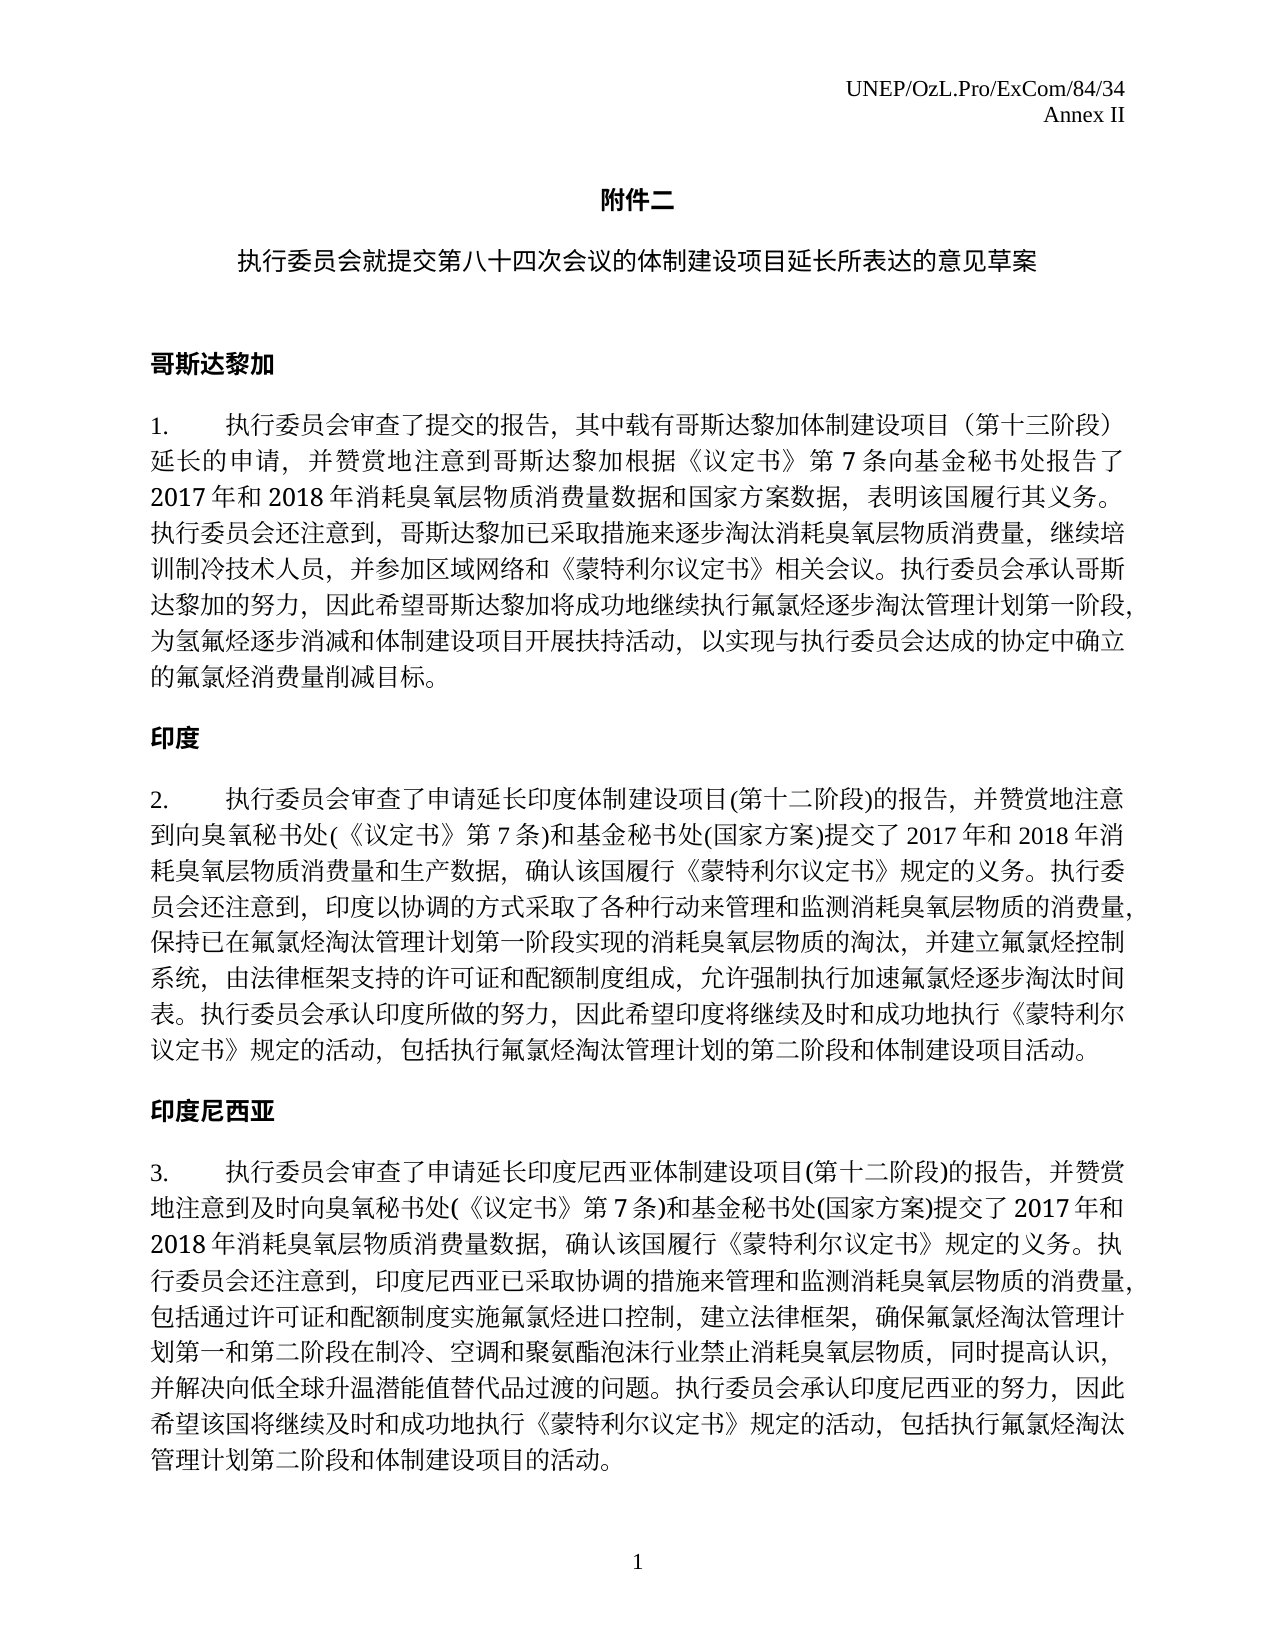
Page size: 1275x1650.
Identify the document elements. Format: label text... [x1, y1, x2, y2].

text 印度尼西亚 [150, 1092, 1125, 1128]
subtitle 执行委员会审查了申请延长印度尼西亚体制建设项目(第十二阶段)的报告，并赞赏地注意到及时向臭氧秘书处(《议定书》第7条)和基金秘书处(国家方案)提交了2017年和2018年消耗臭氧层物质消费量数据，确认该国履行《蒙特利尔议定书》规定的义务。执行委员会还注意到，印度尼西亚已采取协调的措施来管理和监测消耗臭氧层物质的消费量，包括通过许可证和配额制度实施氟氯烃进口控制，建立法律框架，确保氟氯烃淘汰管理计划第一和第二阶段在制冷、空调和聚氨酯泡沫行业禁止消耗臭氧层物质，同时提高认识，并解决向低全球升温潜能值替代品过渡的问题。执行委员会承认印度尼西亚的努力，因此希望该国将继续及时和成功地执行《蒙特利尔议定书》规定的活动，包括执行氟氯烃淘汰管理计划第二阶段和体制建设项目的活动。 [150, 1153, 1125, 1477]
text 哥斯达黎加 [150, 344, 1125, 380]
text 附件二 [150, 180, 1125, 217]
subtitle 执行委员会审查了提交的报告，其中载有哥斯达黎加体制建设项目（第十三阶段）延长的申请，并赞赏地注意到哥斯达黎加根据《议定书》第7条向基金秘书处报告了2017年和2018年消耗臭氧层物质消费量数据和国家方案数据，表明该国履行其义务。执行委员会还注意到，哥斯达黎加已采取措施来逐步淘汰消耗臭氧层物质消费量，继续培训制冷技术人员，并参加区域网络和《蒙特利尔议定书》相关会议。执行委员会承认哥斯达黎加的努力，因此希望哥斯达黎加将成功地继续执行氟氯烃逐步淘汰管理计划第一阶段，为氢氟烃逐步消减和体制建设项目开展扶持活动，以实现与执行委员会达成的协定中确立的氟氯烃消费量削减目标。 [150, 405, 1125, 693]
subtitle 执行委员会审查了申请延长印度体制建设项目(第十二阶段)的报告，并赞赏地注意到向臭氧秘书处(《议定书》第7条)和基金秘书处(国家方案)提交了2017年和2018年消耗臭氧层物质消费量和生产数据，确认该国履行《蒙特利尔议定书》规定的义务。执行委员会还注意到，印度以协调的方式采取了各种行动来管理和监测消耗臭氧层物质的消费量，保持已在氟氯烃淘汰管理计划第一阶段实现的消耗臭氧层物质的淘汰，并建立氟氯烃控制系统，由法律框架支持的许可证和配额制度组成，允许强制执行加速氟氯烃逐步淘汰时间表。执行委员会承认印度所做的努力，因此希望印度将继续及时和成功地执行《蒙特利尔议定书》规定的活动，包括执行氟氯烃淘汰管理计划的第二阶段和体制建设项目活动。 [150, 779, 1125, 1067]
text 执行委员会就提交第八十四次会议的体制建设项目延长所表达的意见草案 [150, 242, 1125, 278]
text 印度 [150, 718, 1125, 754]
